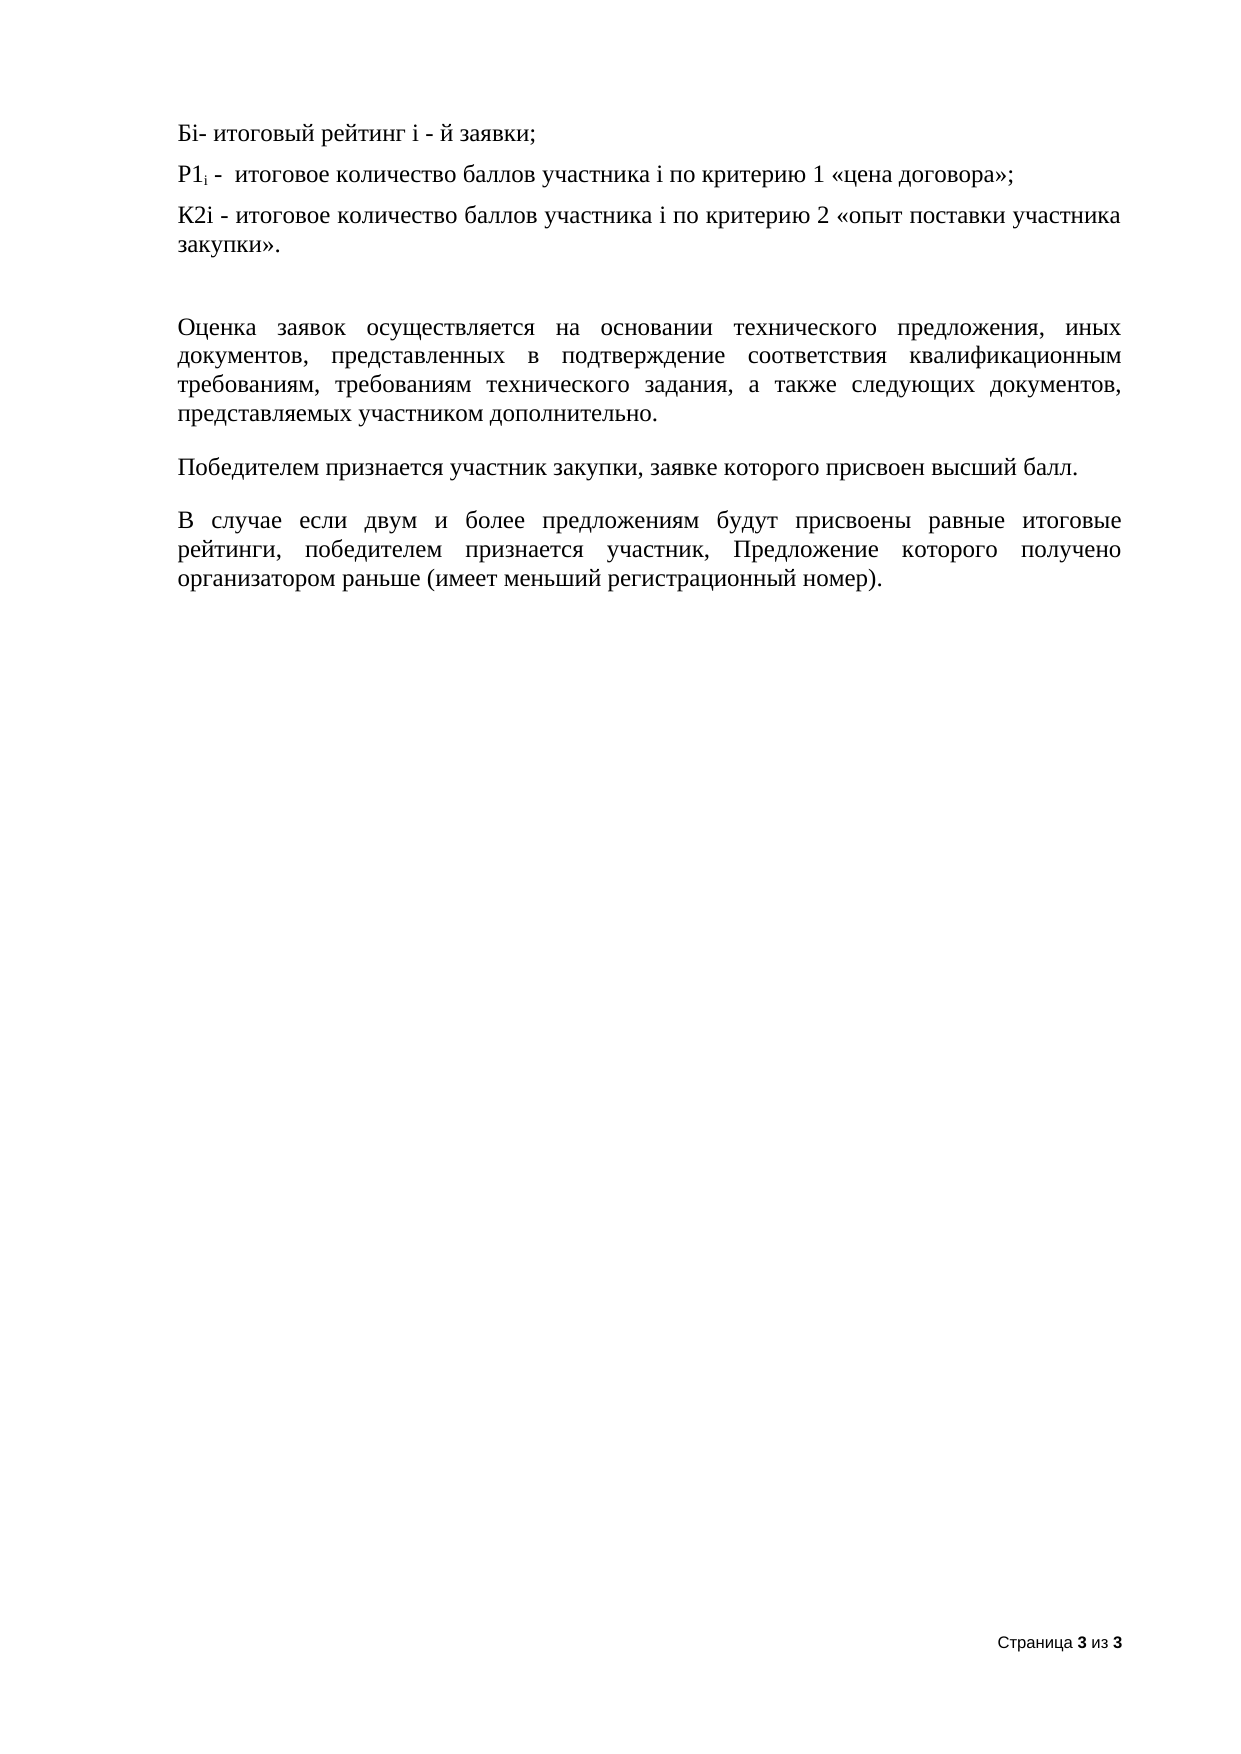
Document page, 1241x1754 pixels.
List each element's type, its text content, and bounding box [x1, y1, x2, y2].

text Р1i - итоговое количество баллов участника i по критерию 1 «цена договора»; [177, 159, 1122, 188]
text Победителем признается участник закупки, заявке которого присвоен высший балл. [177, 452, 1122, 481]
text К2i - итоговое количество баллов участника i по критерию 2 «опыт поставки участника закупки». [177, 201, 1122, 258]
text Оценка заявок осуществляется на основании технического предложения, иных документов, представленных в подтверждение соответствия квалификационным требованиям, требованиям технического задания, а также следующих документов, представляемых участником дополнительно. [177, 312, 1122, 427]
text Бi- итоговый рейтинг i - й заявки; [177, 118, 1122, 147]
text В случае если двум и более предложениям будут присвоены равные итоговые рейтинги, победителем признается участник, Предложение которого получено организатором раньше (имеет меньший регистрационный номер). [177, 506, 1122, 592]
